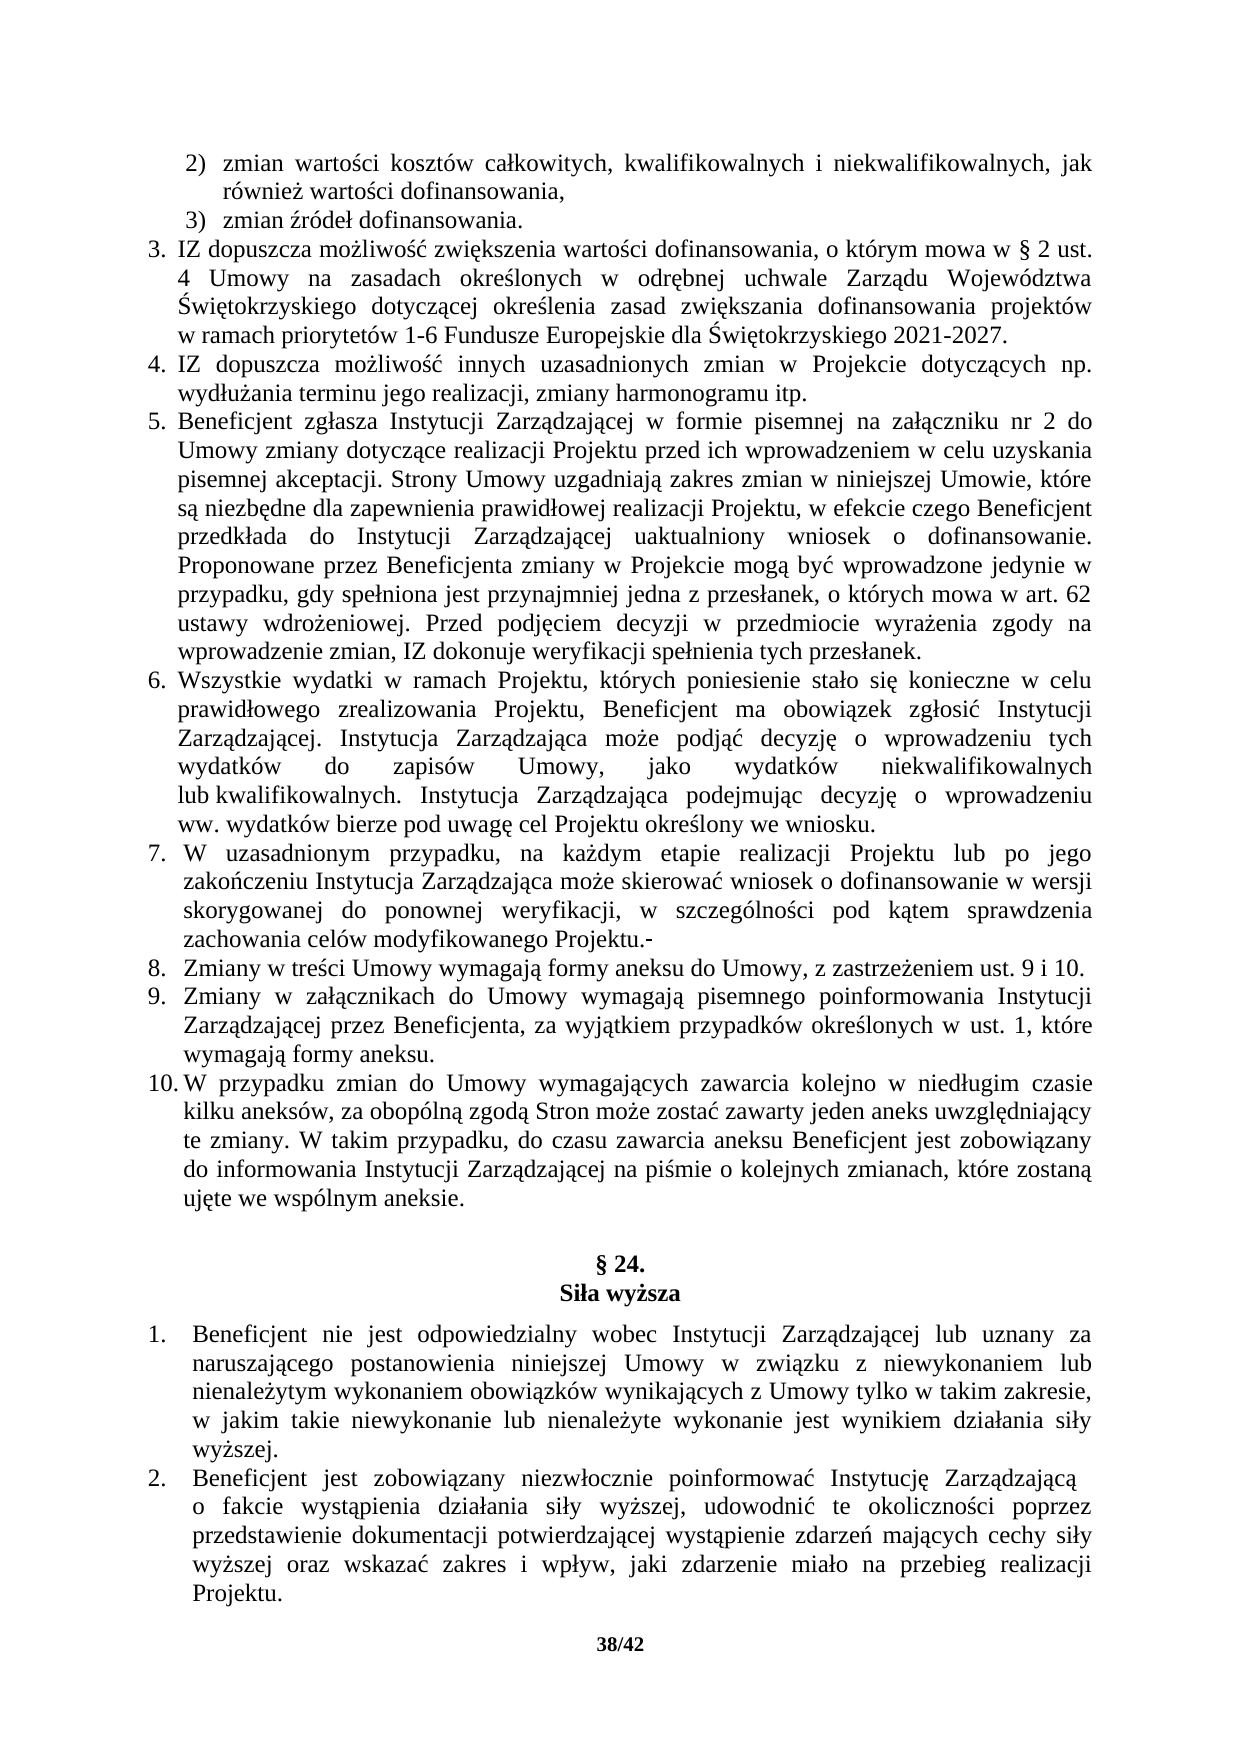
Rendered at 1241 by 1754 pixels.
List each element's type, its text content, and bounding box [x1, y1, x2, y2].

list IZ dopuszcza możliwość zwiększenia wartości dofinansowania, o którym mowa w § 2 ust. 4 Umowy na zasadach określonych w odrębnej uchwale Zarządu Województwa Świętokrzyskiego dotyczącej określenia zasad zwiększania dofinansowania projektów w ramach priorytetów 1-6 Fundusze Europejskie dla Świętokrzyskiego 2021-2027. [148, 234, 1093, 349]
list zmian źródeł dofinansowania. [185, 205, 1093, 234]
list Zmiany w załącznikach do Umowy wymagają pisemnego poinformowania Instytucji Zarządzającej przez Beneficjenta, za wyjątkiem przypadków określonych w ust. 1, które wymagają formy aneksu. [148, 981, 1093, 1068]
list Zmiany w treści Umowy wymagają formy aneksu do Umowy, z zastrzeżeniem ust. 9 i 10. [148, 953, 1093, 981]
list IZ dopuszcza możliwość innych uzasadnionych zmian w Projekcie dotyczących np. wydłużania terminu jego realizacji, zmiany harmonogramu itp. [148, 349, 1093, 406]
list W przypadku zmian do Umowy wymagających zawarcia kolejno w niedługim czasie kilku aneksów, za obopólną zgodą Stron może zostać zawarty jeden aneks uwzględniający te zmiany. W takim przypadku, do czasu zawarcia aneksu Beneficjent jest zobowiązany do informowania Instytucji Zarządzającej na piśmie o kolejnych zmianach, które zostaną ujęte we wspólnym aneksie. [148, 1068, 1093, 1211]
list Beneficjent jest zobowiązany niezwłocznie poinformować Instytucję Zarządzającą o fakcie wystąpienia działania siły wyższej, udowodnić te okoliczności poprzez przedstawienie dokumentacji potwierdzającej wystąpienie zdarzeń mających cechy siły wyższej oraz wskazać zakres i wpływ, jaki zdarzenie miało na przebieg realizacji Projektu. [148, 1463, 1093, 1606]
list Beneficjent zgłasza Instytucji Zarządzającej w formie pisemnej na załączniku nr 2 do Umowy zmiany dotyczące realizacji Projektu przed ich wprowadzeniem w celu uzyskania pisemnej akceptacji. Strony Umowy uzgadniają zakres zmian w niniejszej Umowie, które są niezbędne dla zapewnienia prawidłowej realizacji Projektu, w efekcie czego Beneficjent przedkłada do Instytucji Zarządzającej uaktualniony wniosek o dofinansowanie. Proponowane przez Beneficjenta zmiany w Projekcie mogą być wprowadzone jedynie w przypadku, gdy spełniona jest przynajmniej jedna z przesłanek, o których mowa w art. 62 ustawy wdrożeniowej. Przed podjęciem decyzji w przedmiocie wyrażenia zgody na wprowadzenie zmian, IZ dokonuje weryfikacji spełnienia tych przesłanek. [148, 406, 1093, 665]
list zmian wartości kosztów całkowitych, kwalifikowalnych i niekwalifikowalnych, jak również wartości dofinansowania, [185, 148, 1093, 205]
list Wszystkie wydatki w ramach Projektu, których poniesienie stało się konieczne w celu prawidłowego zrealizowania Projektu, Beneficjent ma obowiązek zgłosić Instytucji Zarządzającej. Instytucja Zarządzająca może podjąć decyzję o wprowadzeniu tych wydatków do zapisów Umowy, jako wydatków niekwalifikowalnych lub kwalifikowalnych. Instytucja Zarządzająca podejmując decyzję o wprowadzeniu ww. wydatków bierze pod uwagę cel Projektu określony we wniosku. [148, 665, 1093, 838]
list W uzasadnionym przypadku, na każdym etapie realizacji Projektu lub po jego zakończeniu Instytucja Zarządzająca może skierować wniosek o dofinansowanie w wersji skorygowanej do ponownej weryfikacji, w szczególności pod kątem sprawdzenia zachowania celów modyfikowanego Projektu. [148, 838, 1093, 953]
list Beneficjent nie jest odpowiedzialny wobec Instytucji Zarządzającej lub uznany za naruszającego postanowienia niniejszej Umowy w związku z niewykonaniem lub nienależytym wykonaniem obowiązków wynikających z Umowy tylko w takim zakresie, w jakim takie niewykonanie lub nienależyte wykonanie jest wynikiem działania siły wyższej. [148, 1319, 1093, 1463]
subtitle § 24. Siła wyższa [148, 1249, 1093, 1306]
